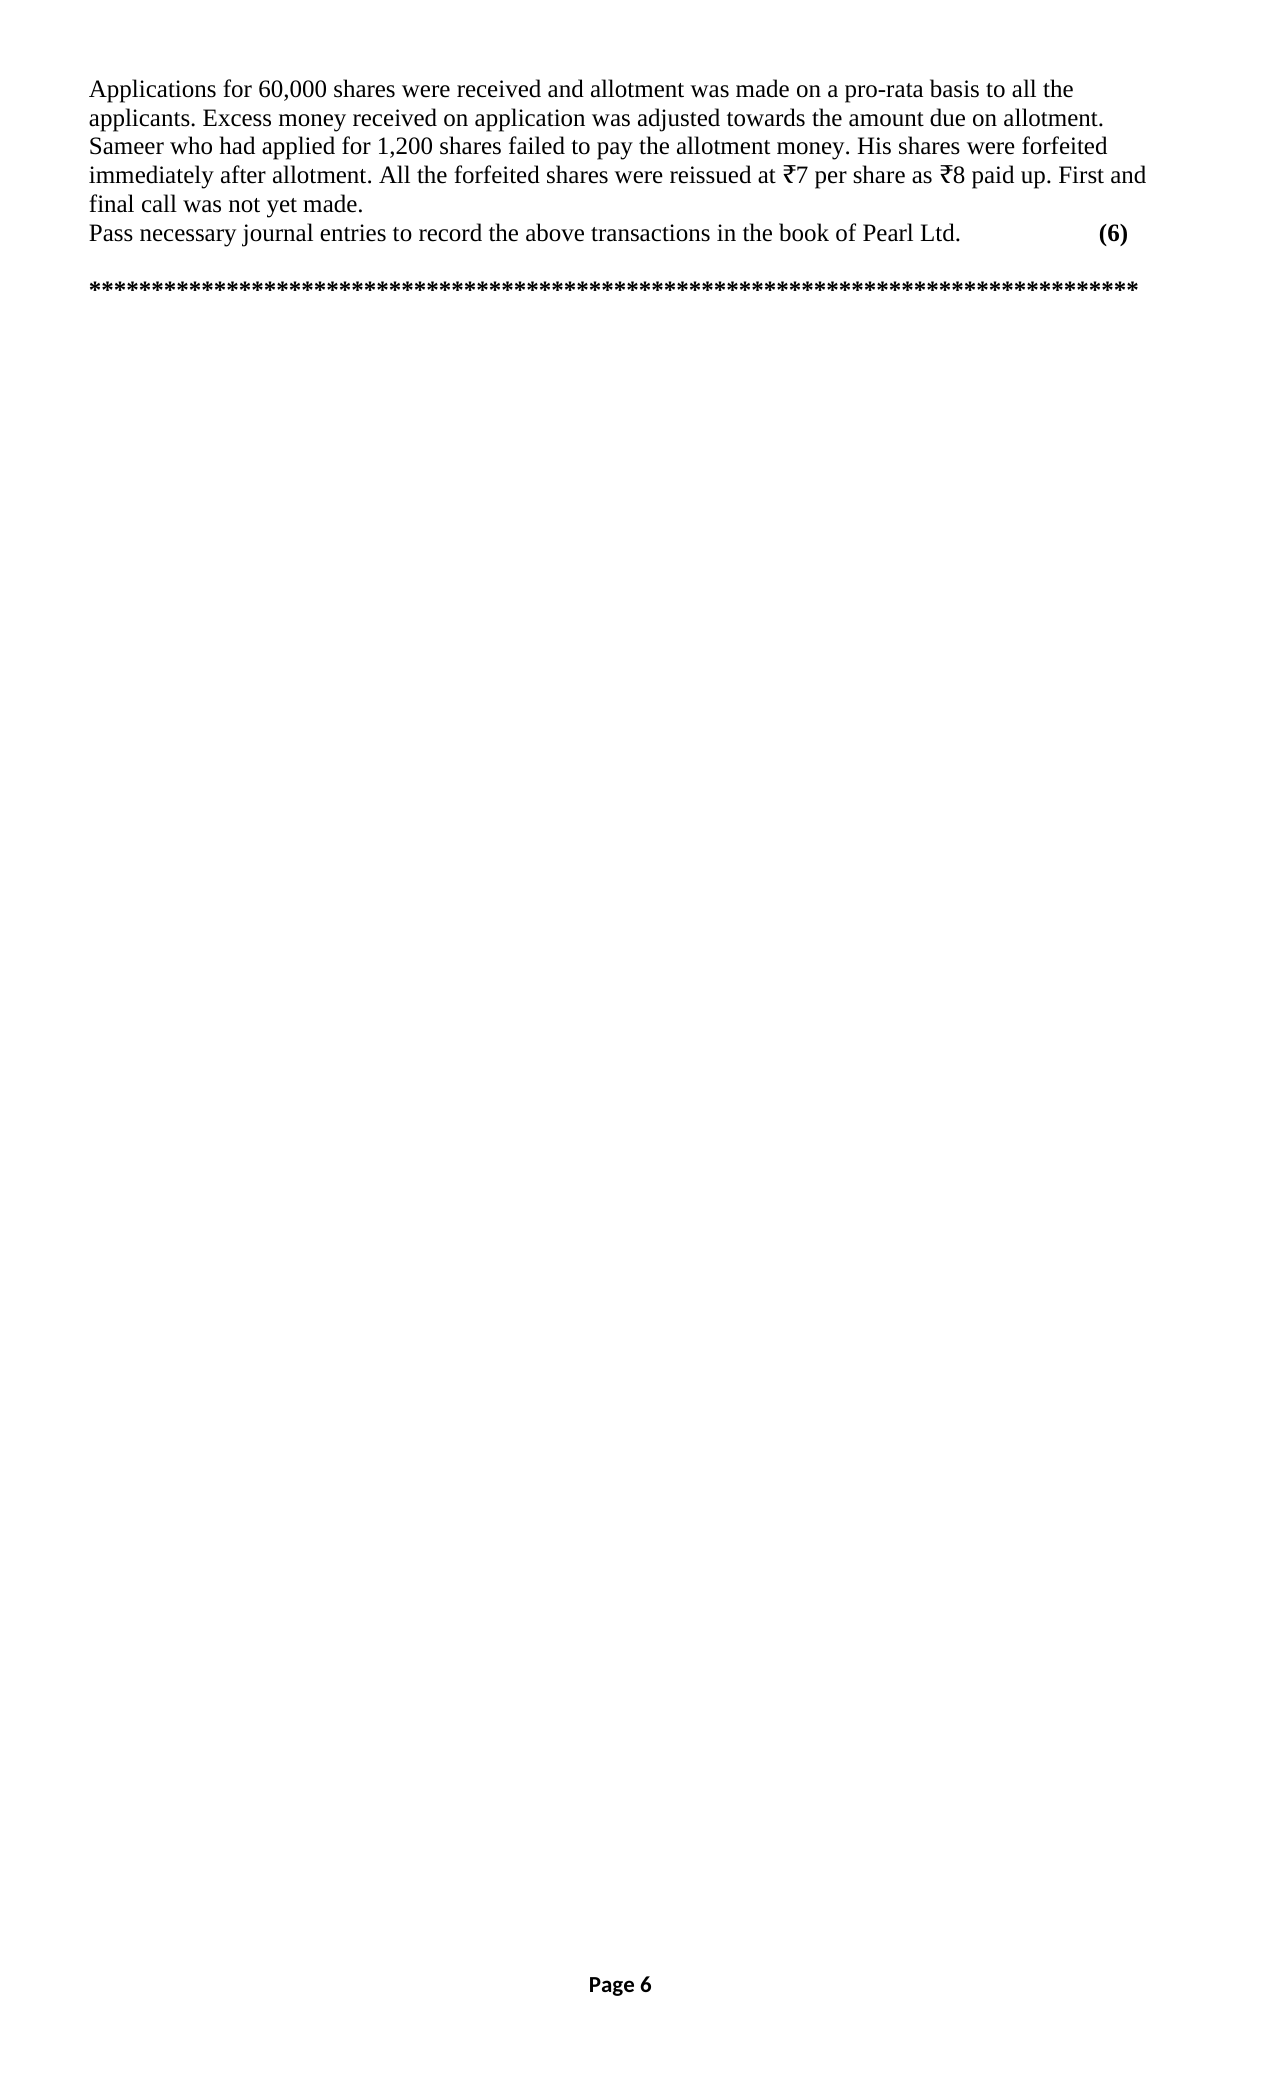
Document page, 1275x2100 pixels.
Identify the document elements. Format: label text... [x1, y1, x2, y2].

list Sameer who had applied for 1,200 shares failed to pay the allotment money. His shares were forfeited immediately after allotment. All the forfeited shares were reissued at ₹7 per share as ₹8 paid up. First and final call was not yet made. Pass necessary journal entries to record the above transactions in the book of Pearl Ltd. (6) ************************************************************************************ [89, 131, 1152, 332]
text Applications for 60,000 shares were received and allotment was made on a pro-rata basis to all the applicants. Excess money received on application was adjusted towards the amount due on allotment. [89, 74, 1152, 131]
